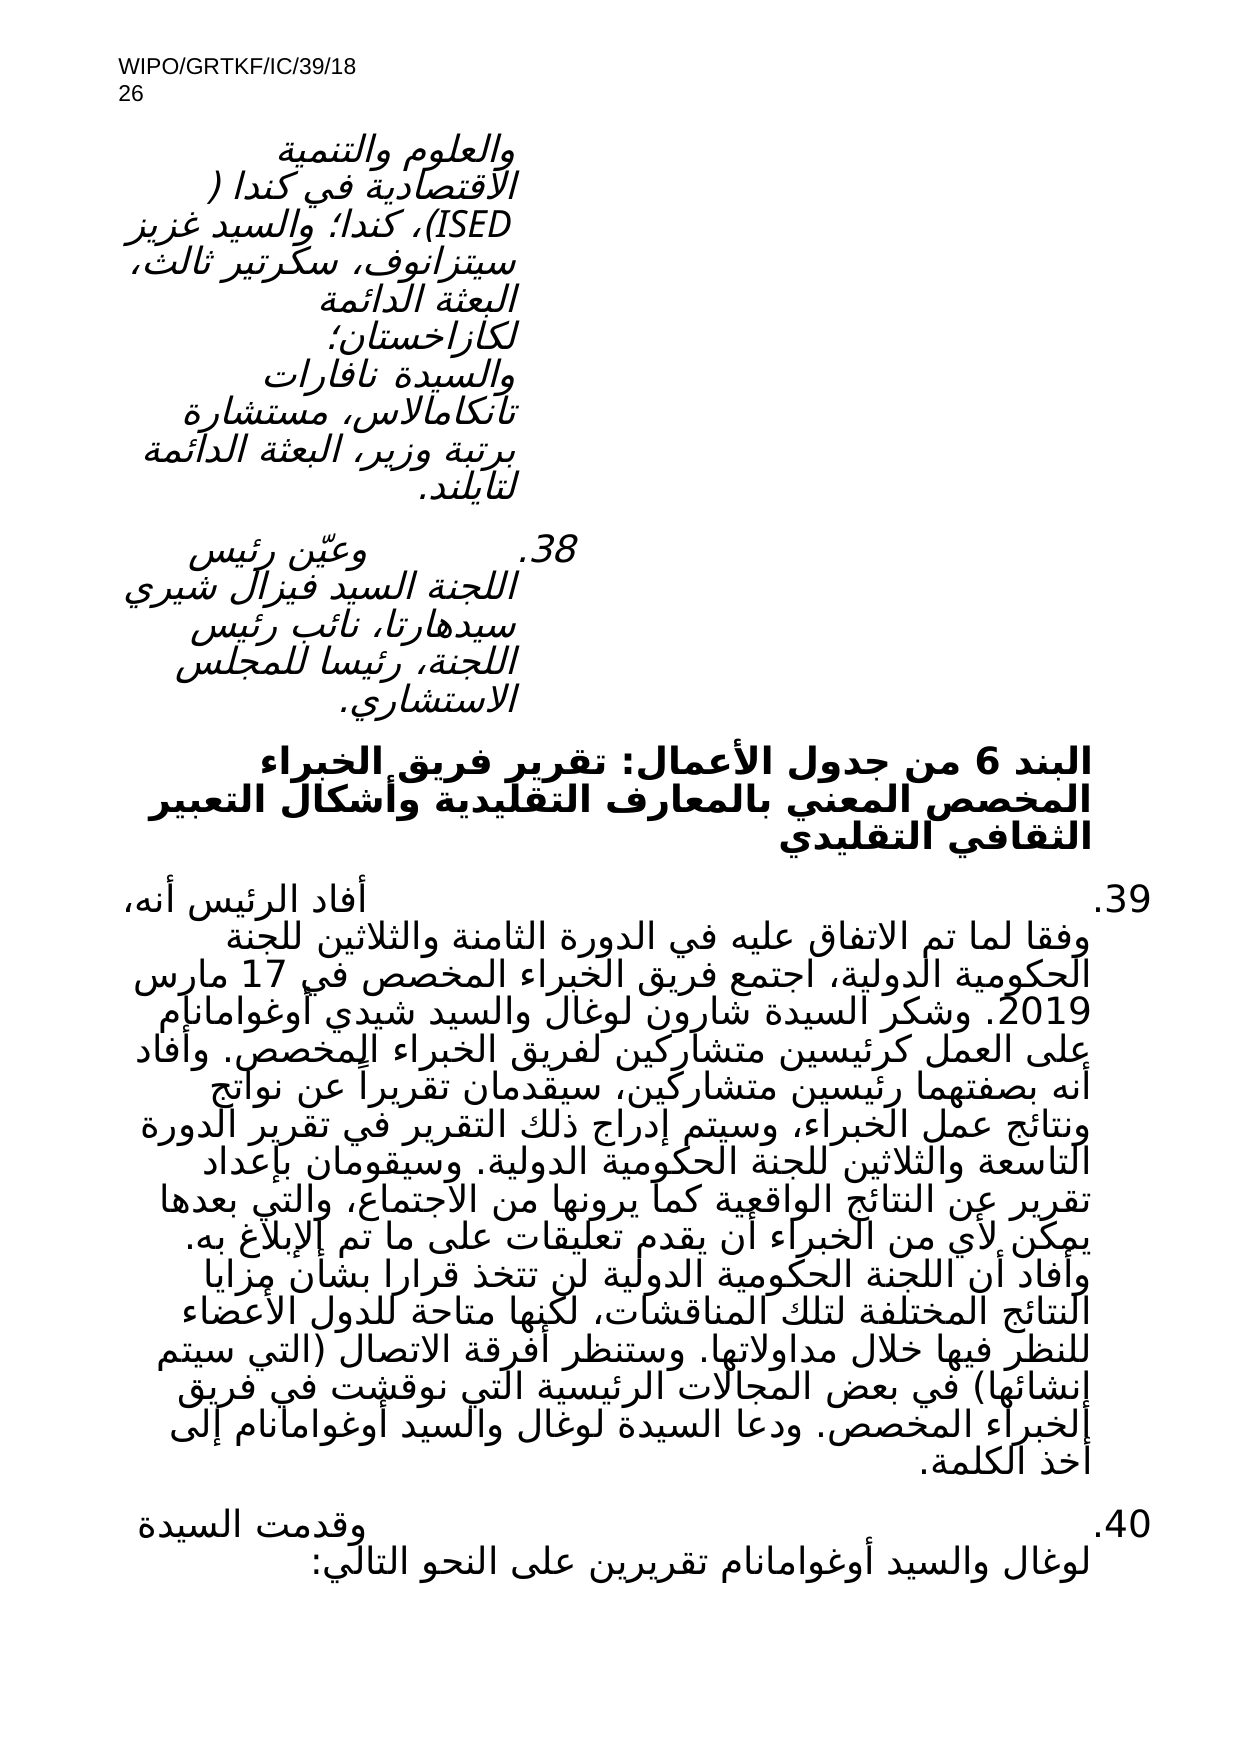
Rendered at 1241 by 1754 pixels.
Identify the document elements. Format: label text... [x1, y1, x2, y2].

list البند 6 من جدول الأعمال: تقرير فريق الخبراء المخصص المعني بالمعارف التقليدية وأشكال التعبير الثقافي التقليدي [118, 745, 1093, 857]
text وقدمت السيدة لوغال والسيد أوغوامانام تقريرين على النحو التالي: [118, 1507, 1093, 1582]
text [118, 132, 516, 507]
text أفاد الرئيس أنه، وفقا لما تم الاتفاق عليه في الدورة الثامنة والثلاثين للجنة الحكومية الدولية، اجتمع فريق الخبراء المخصص في 17 مارس 2019. وشكر السيدة شارون لوغال والسيد شيدي أوغوامانام على العمل كرئيسين متشاركين لفريق الخبراء المخصص. وأفاد أنه بصفتهما رئيسين متشاركين، سيقدمان تقريراً عن نواتج ونتائج عمل الخبراء، وسيتم إدراج ذلك التقرير في تقرير الدورة التاسعة والثلاثين للجنة الحكومية الدولية. وسيقومان بإعداد تقرير عن النتائج الواقعية كما يرونها من الاجتماع، والتي بعدها يمكن لأي من الخبراء أن يقدم تعليقات على ما تم الإبلاغ به. وأفاد أن اللجنة الحكومية الدولية لن تتخذ قرارا بشأن مزايا النتائج المختلفة لتلك المناقشات، لكنها متاحة للدول الأعضاء للنظر فيها خلال مداولاتها. وستنظر أفرقة الاتصال (التي سيتم إنشائها) في بعض المجالات الرئيسية التي نوقشت في فريق الخبراء المخصص. ودعا السيدة لوغال والسيد أوغوامانام إلى أخذ الكلمة. [118, 882, 1093, 1482]
text وعيّن رئيس اللجنة السيد فيزال شيري سيدهارتا، نائب رئيس اللجنة، رئيسا للمجلس الاستشاري. [118, 532, 516, 720]
